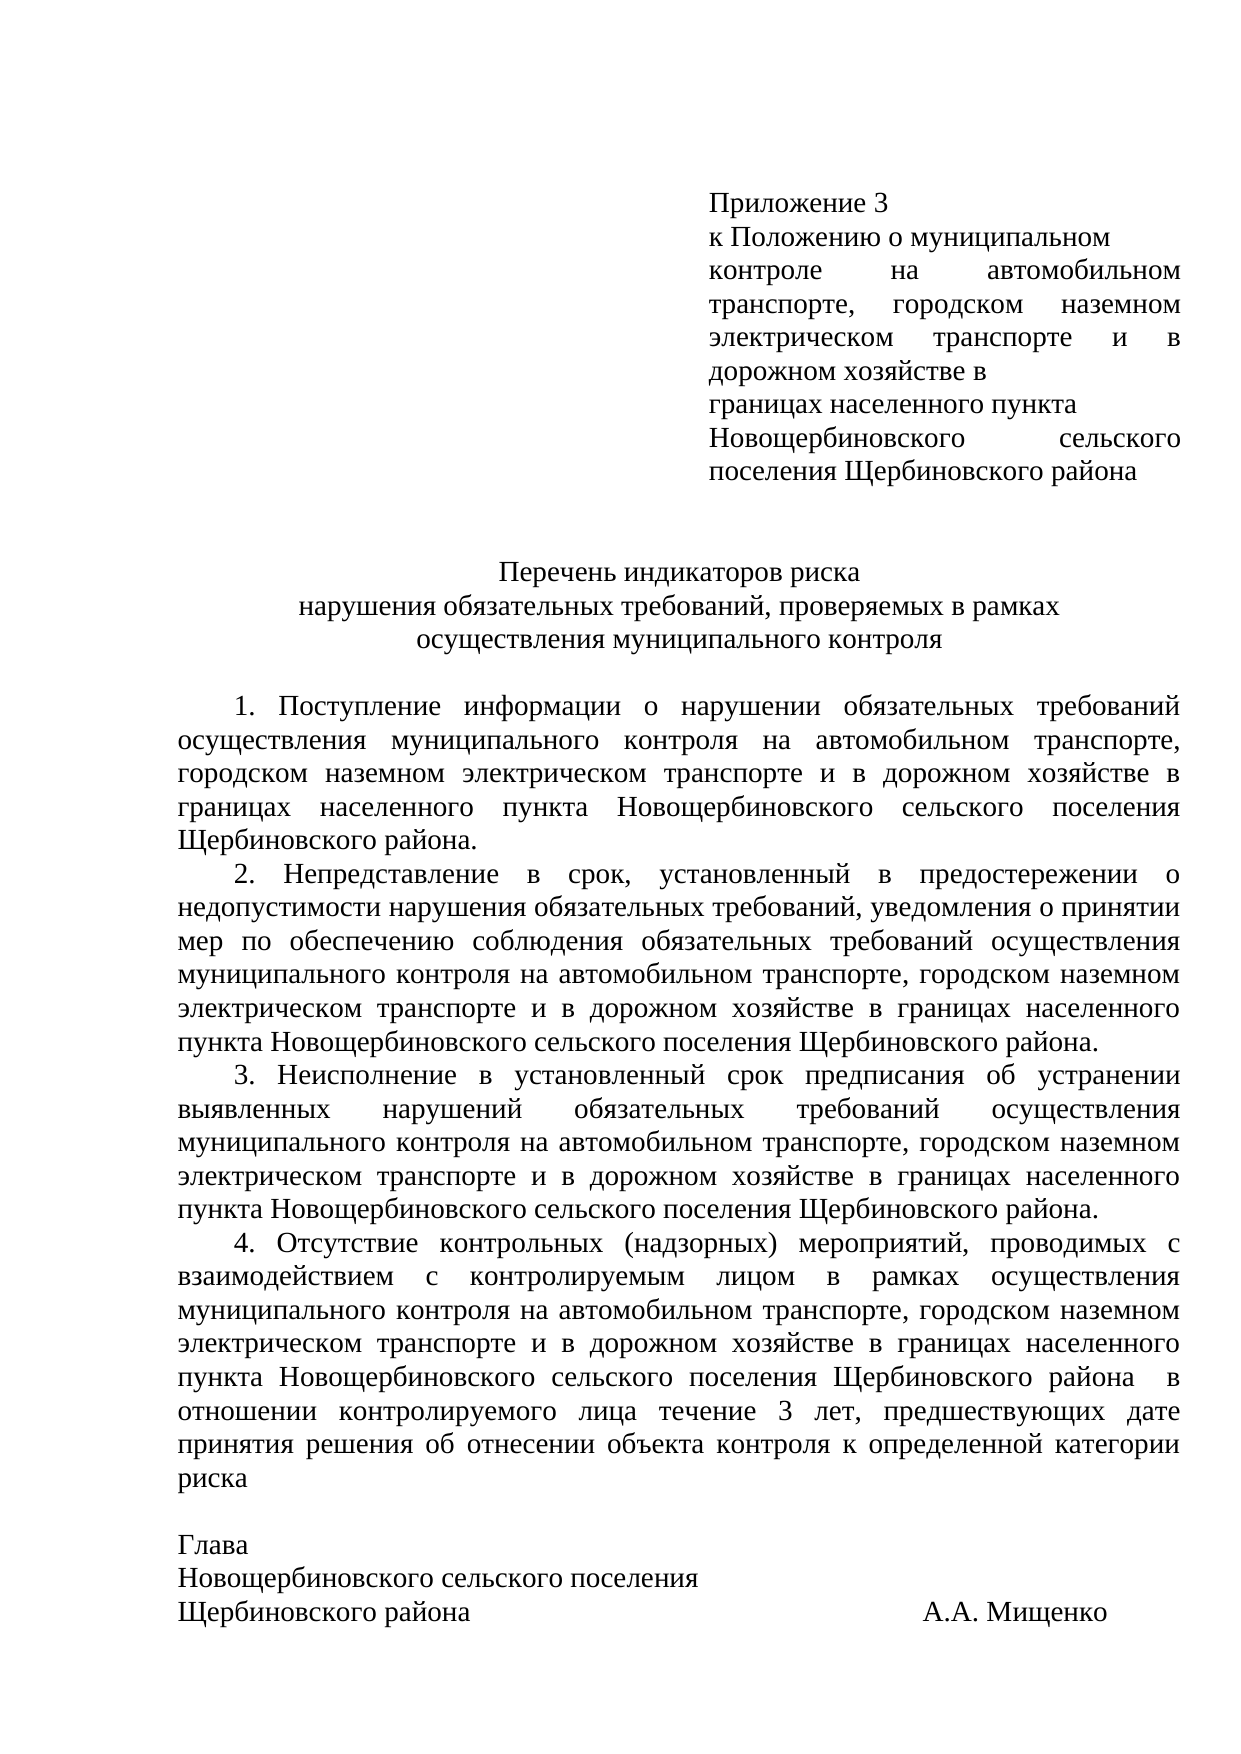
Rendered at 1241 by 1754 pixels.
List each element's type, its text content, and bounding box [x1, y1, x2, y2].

text 4. Отсутствие контрольных (надзорных) мероприятий, проводимых с взаимодействием с контролируемым лицом в рамках осуществления муниципального контроля на автомобильном транспорте, городском наземном электрическом транспорте и в дорожном хозяйстве в границах населенного пункта Новощербиновского сельского поселения Щербиновского района в отношении контролируемого лица течение 3 лет, предшествующих дате принятия решения об отнесении объекта контроля к определенной категории риска [177, 1225, 1181, 1493]
text 2. Непредставление в срок, установленный в предостережении о недопустимости нарушения обязательных требований, уведомления о принятии мер по обеспечению соблюдения обязательных требований осуществления муниципального контроля на автомобильном транспорте, городском наземном электрическом транспорте и в дорожном хозяйстве в границах населенного пункта Новощербиновского сельского поселения Щербиновского района. [177, 856, 1181, 1057]
text нарушения обязательных требований, проверяемых в рамках [177, 588, 1181, 621]
text Новощербиновского сельского поселения Щербиновского района [709, 420, 1181, 487]
text Приложение 3 [709, 185, 1181, 219]
text Глава [177, 1527, 1181, 1560]
text границах населенного пункта [709, 386, 1181, 420]
text контроле на автомобильном транспорте, городском наземном электрическом транспорте и в дорожном хозяйстве в [709, 252, 1181, 386]
text Перечень индикаторов риска [177, 554, 1181, 588]
text к Положению о муниципальном [709, 219, 1181, 252]
text осуществления муниципального контроля [177, 621, 1181, 655]
text Новощербиновского сельского поселения [177, 1560, 1181, 1594]
text Щербиновского района А.А. Мищенко [177, 1594, 1181, 1627]
text 1. Поступление информации о нарушении обязательных требований осуществления муниципального контроля на автомобильном транспорте, городском наземном электрическом транспорте и в дорожном хозяйстве в границах населенного пункта Новощербиновского сельского поселения Щербиновского района. [177, 688, 1181, 856]
text 3. Неисполнение в установленный срок предписания об устранении выявленных нарушений обязательных требований осуществления муниципального контроля на автомобильном транспорте, городском наземном электрическом транспорте и в дорожном хозяйстве в границах населенного пункта Новощербиновского сельского поселения Щербиновского района. [177, 1057, 1181, 1225]
